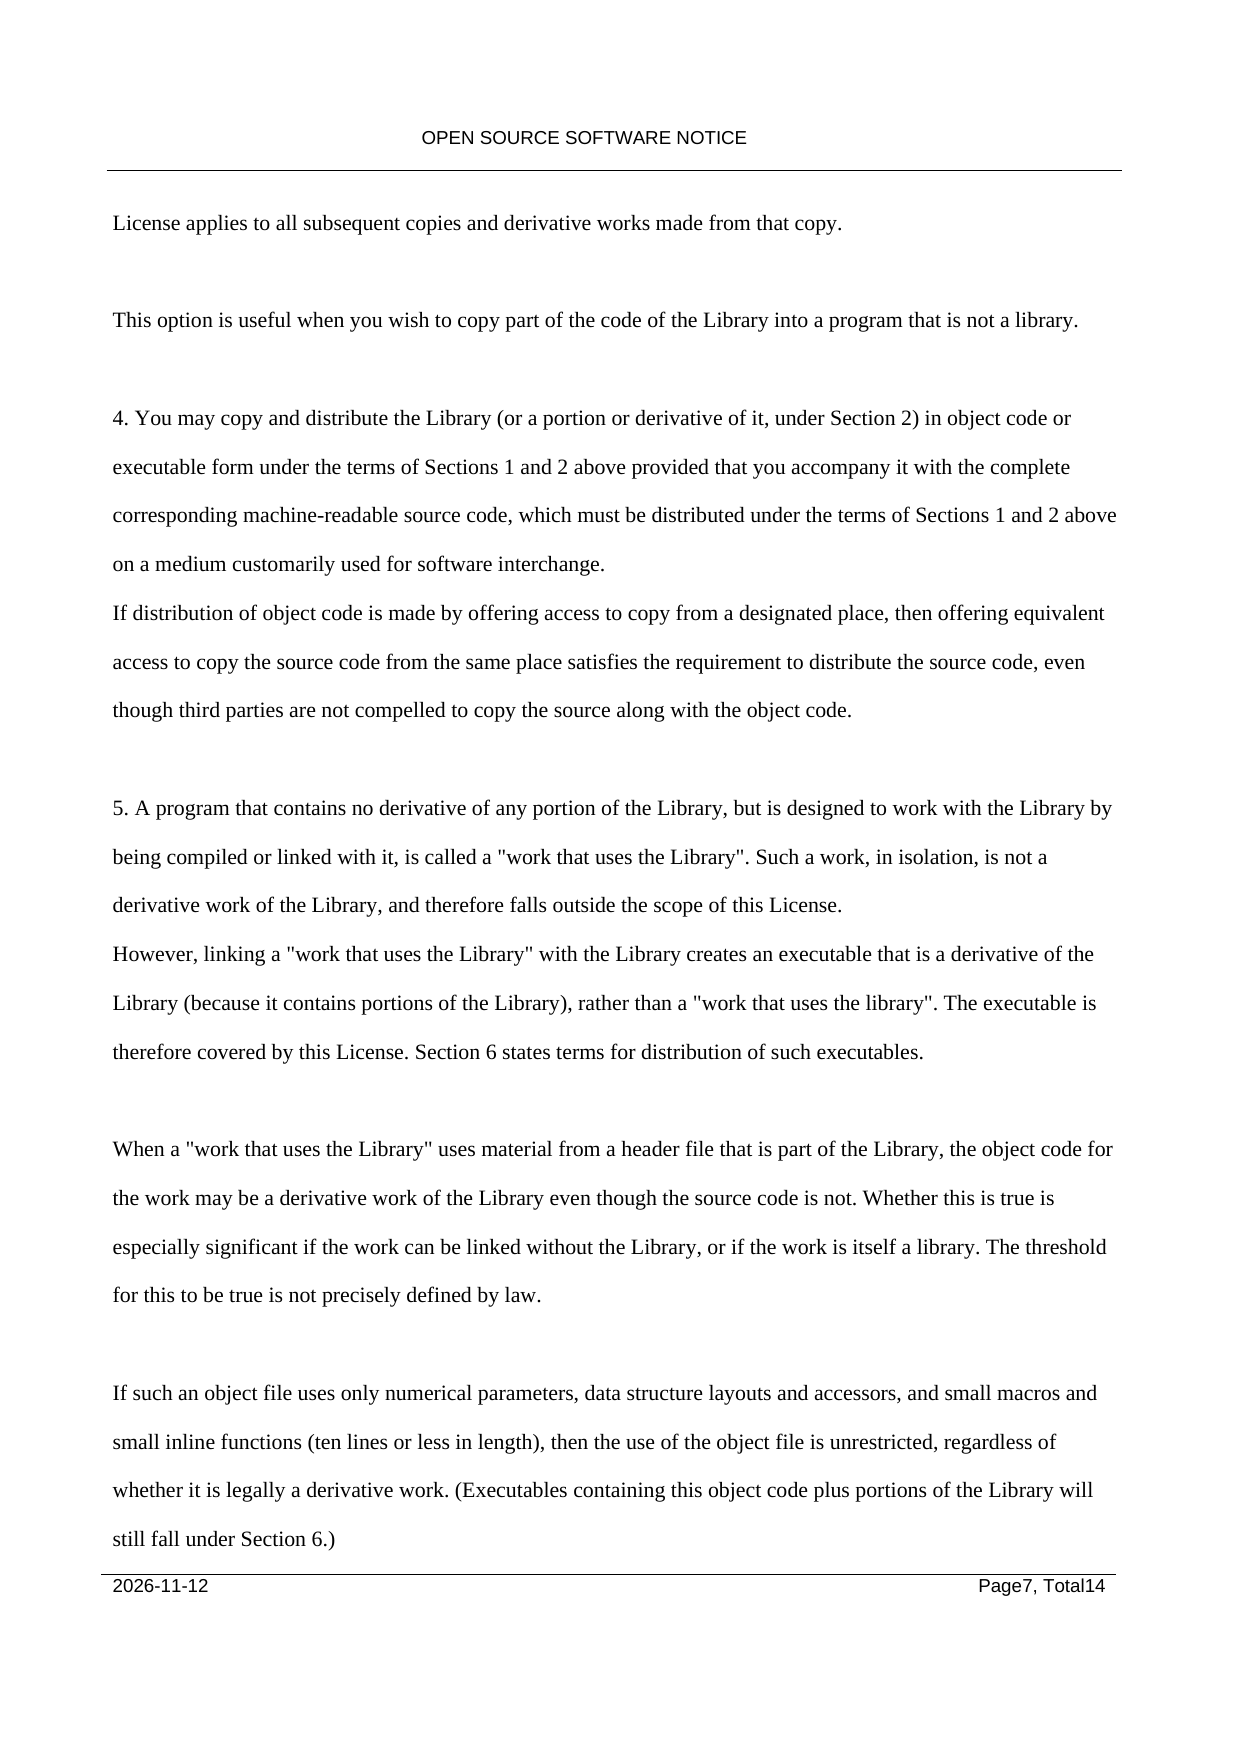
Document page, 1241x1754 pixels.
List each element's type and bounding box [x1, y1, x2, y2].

text [112, 206, 1128, 1555]
